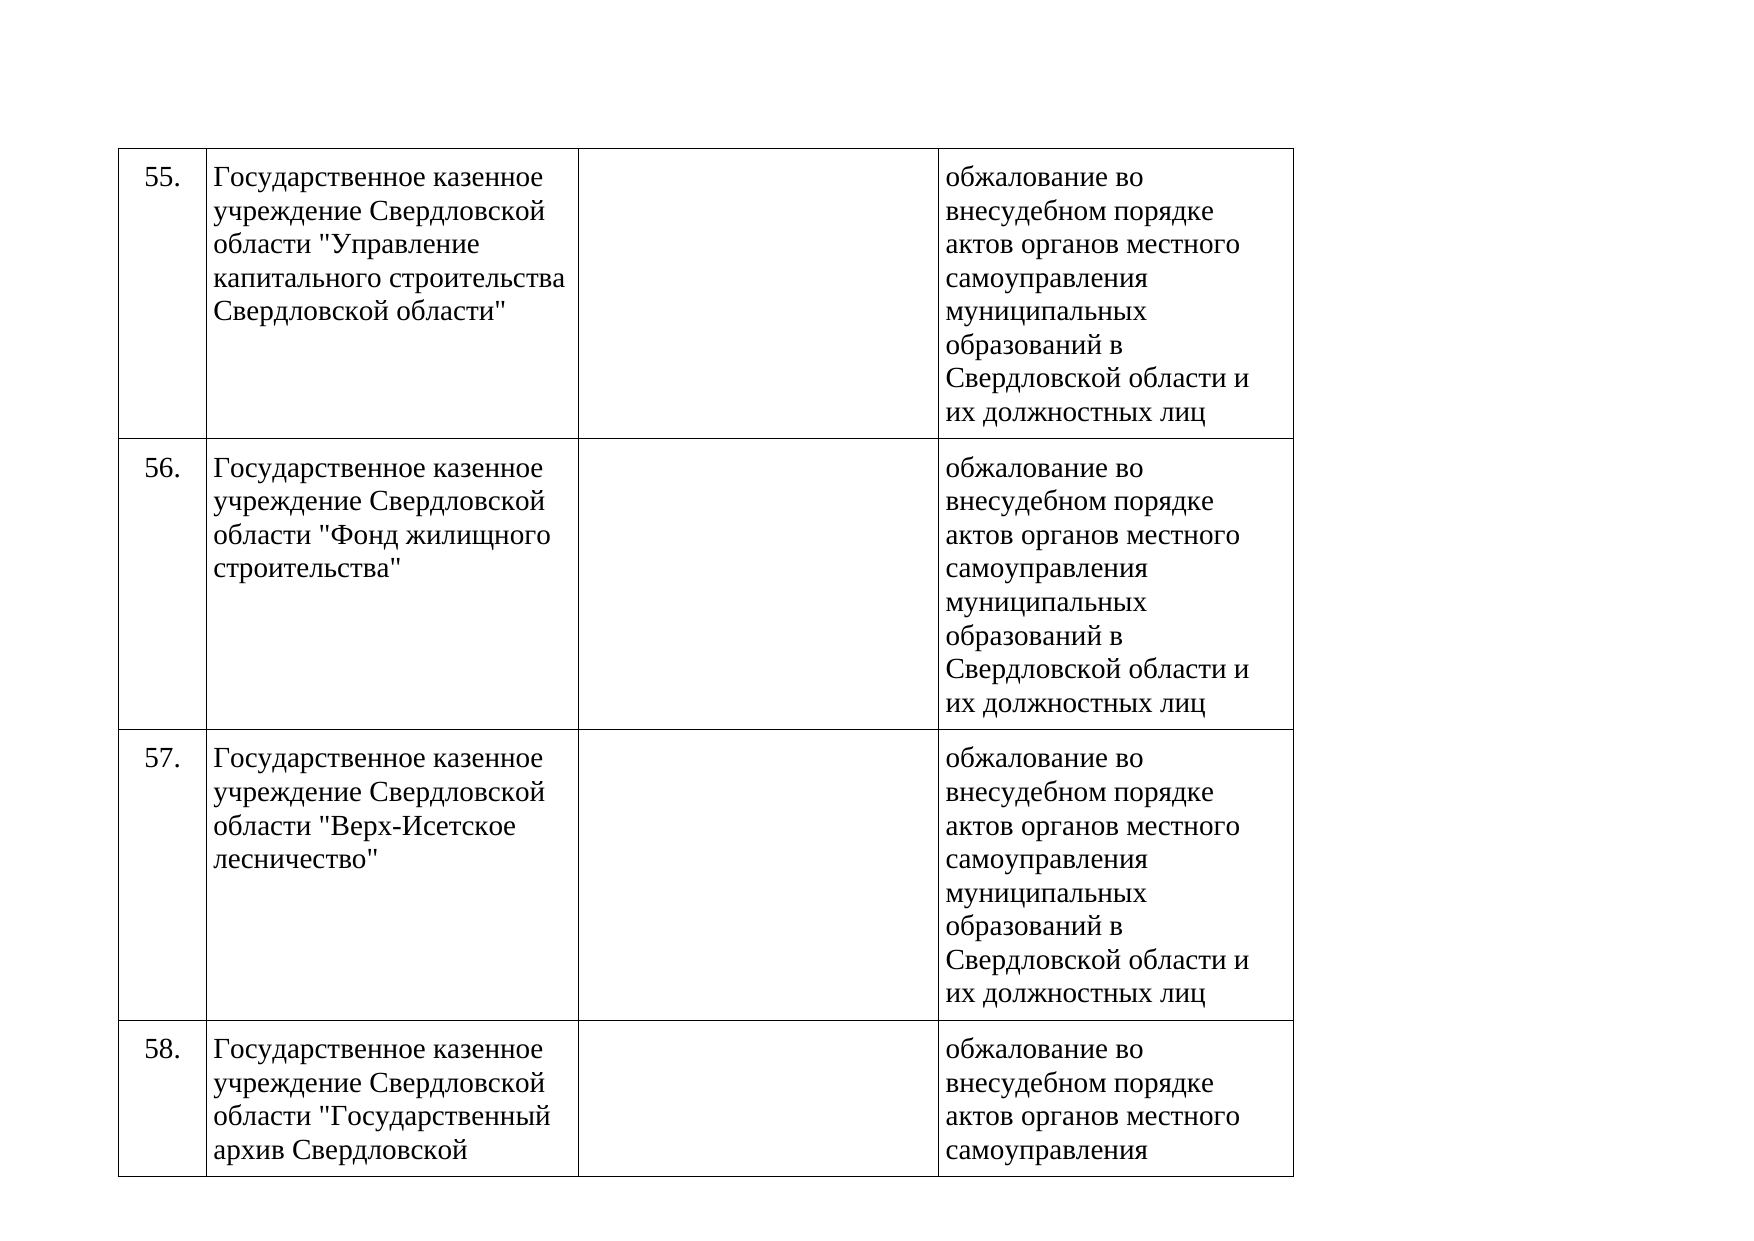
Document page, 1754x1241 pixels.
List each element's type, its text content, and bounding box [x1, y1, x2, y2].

table_cell [579, 149, 938, 438]
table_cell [939, 149, 1293, 438]
table_cell Государственное казенное учреждение Свердловской области "Управление капитального строительства Свердловской области" [207, 149, 578, 438]
table_cell [579, 730, 938, 1019]
table_cell Государственное казенное учреждение Свердловской области "Верх-Исетское лесничество" [207, 730, 578, 1019]
table_cell обжалование во внесудебном порядке актов органов местного самоуправления муниципальных образований в Свердловской области и их должностных лиц [939, 730, 1293, 1019]
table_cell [207, 1021, 578, 1176]
table_cell [579, 1021, 938, 1176]
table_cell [939, 1021, 1293, 1176]
table_cell 55. [119, 149, 206, 438]
table_cell обжалование во внесудебном порядке актов органов местного самоуправления муниципальных образований в Свердловской области и их должностных лиц [939, 439, 1293, 729]
table_cell 57. [119, 730, 206, 1019]
table_cell Государственное казенное учреждение Свердловской области "Фонд жилищного строительства" [207, 439, 578, 729]
table_cell 58. [119, 1021, 206, 1176]
table_cell 56. [119, 439, 206, 729]
table_cell [579, 439, 938, 729]
